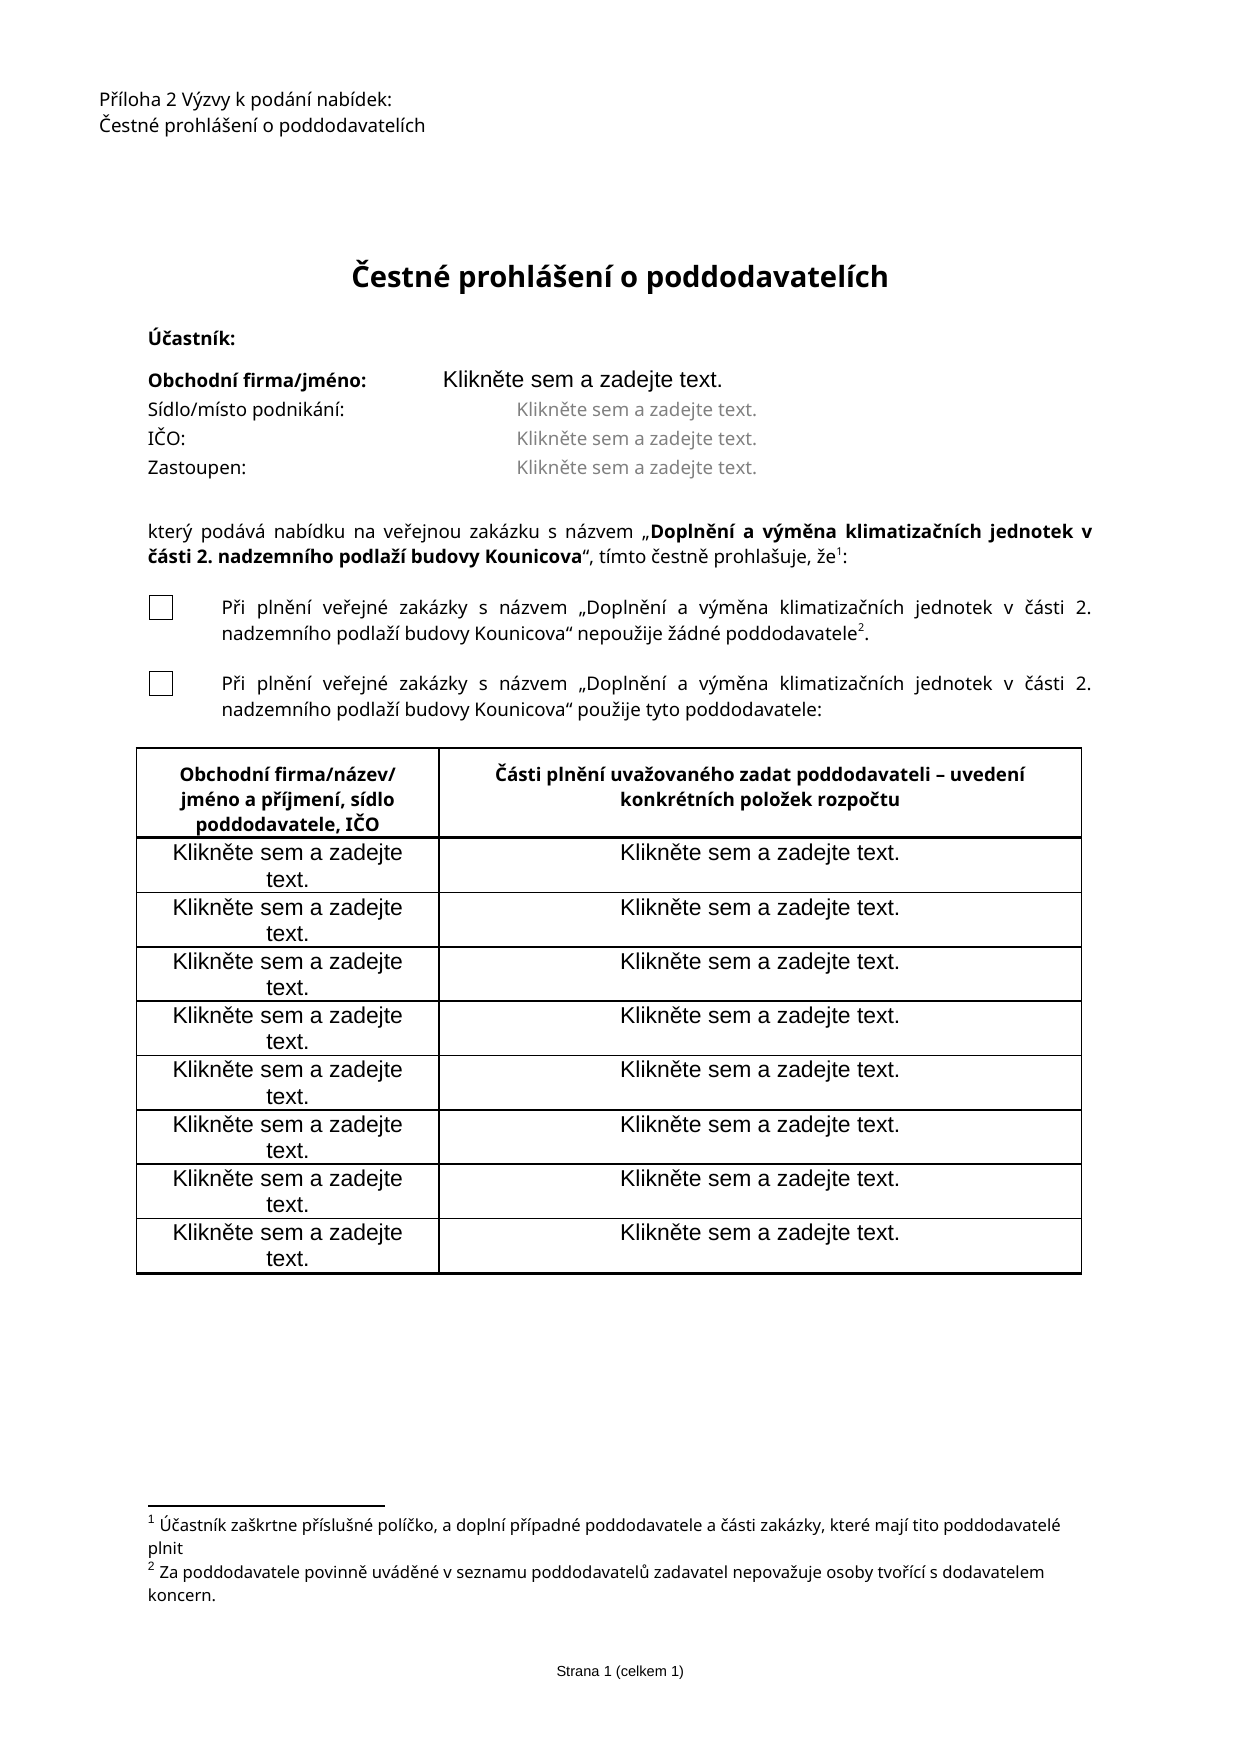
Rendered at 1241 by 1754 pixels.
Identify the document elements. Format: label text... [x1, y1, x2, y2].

title Čestné prohlášení o poddodavatelích [148, 256, 1093, 296]
text Obchodní firma/jméno: [148, 364, 1093, 393]
text Při plnění veřejné zakázky s názvem „Doplnění a výměna klimatizačních jednotek v části 2. nadzemního podlaží budovy Kounicova“ nepoužije žádné poddodavatele. [148, 594, 1093, 645]
text IČO: [148, 422, 1093, 451]
text Při plnění veřejné zakázky s názvem „Doplnění a výměna klimatizačních jednotek v části 2. nadzemního podlaží budovy Kounicova“ použije tyto poddodavatele: [148, 670, 1093, 721]
text který podává nabídku na veřejnou zakázku s názvem „Doplnění a výměna klimatizačních jednotek v části 2. nadzemního podlaží budovy Kounicova“, tímto čestně prohlašuje, že: [148, 518, 1093, 569]
text Zastoupen: [148, 451, 1093, 480]
table_header Obchodní firma/název/ jméno a příjmení, sídlo poddodavatele, IČO [137, 749, 438, 836]
text Účastník: [148, 321, 1093, 352]
text Sídlo/místo podnikání: [148, 393, 1093, 422]
table_header Části plnění uvažovaného zadat poddodavateli – uvedení konkrétních položek rozpočtu [440, 749, 1081, 836]
